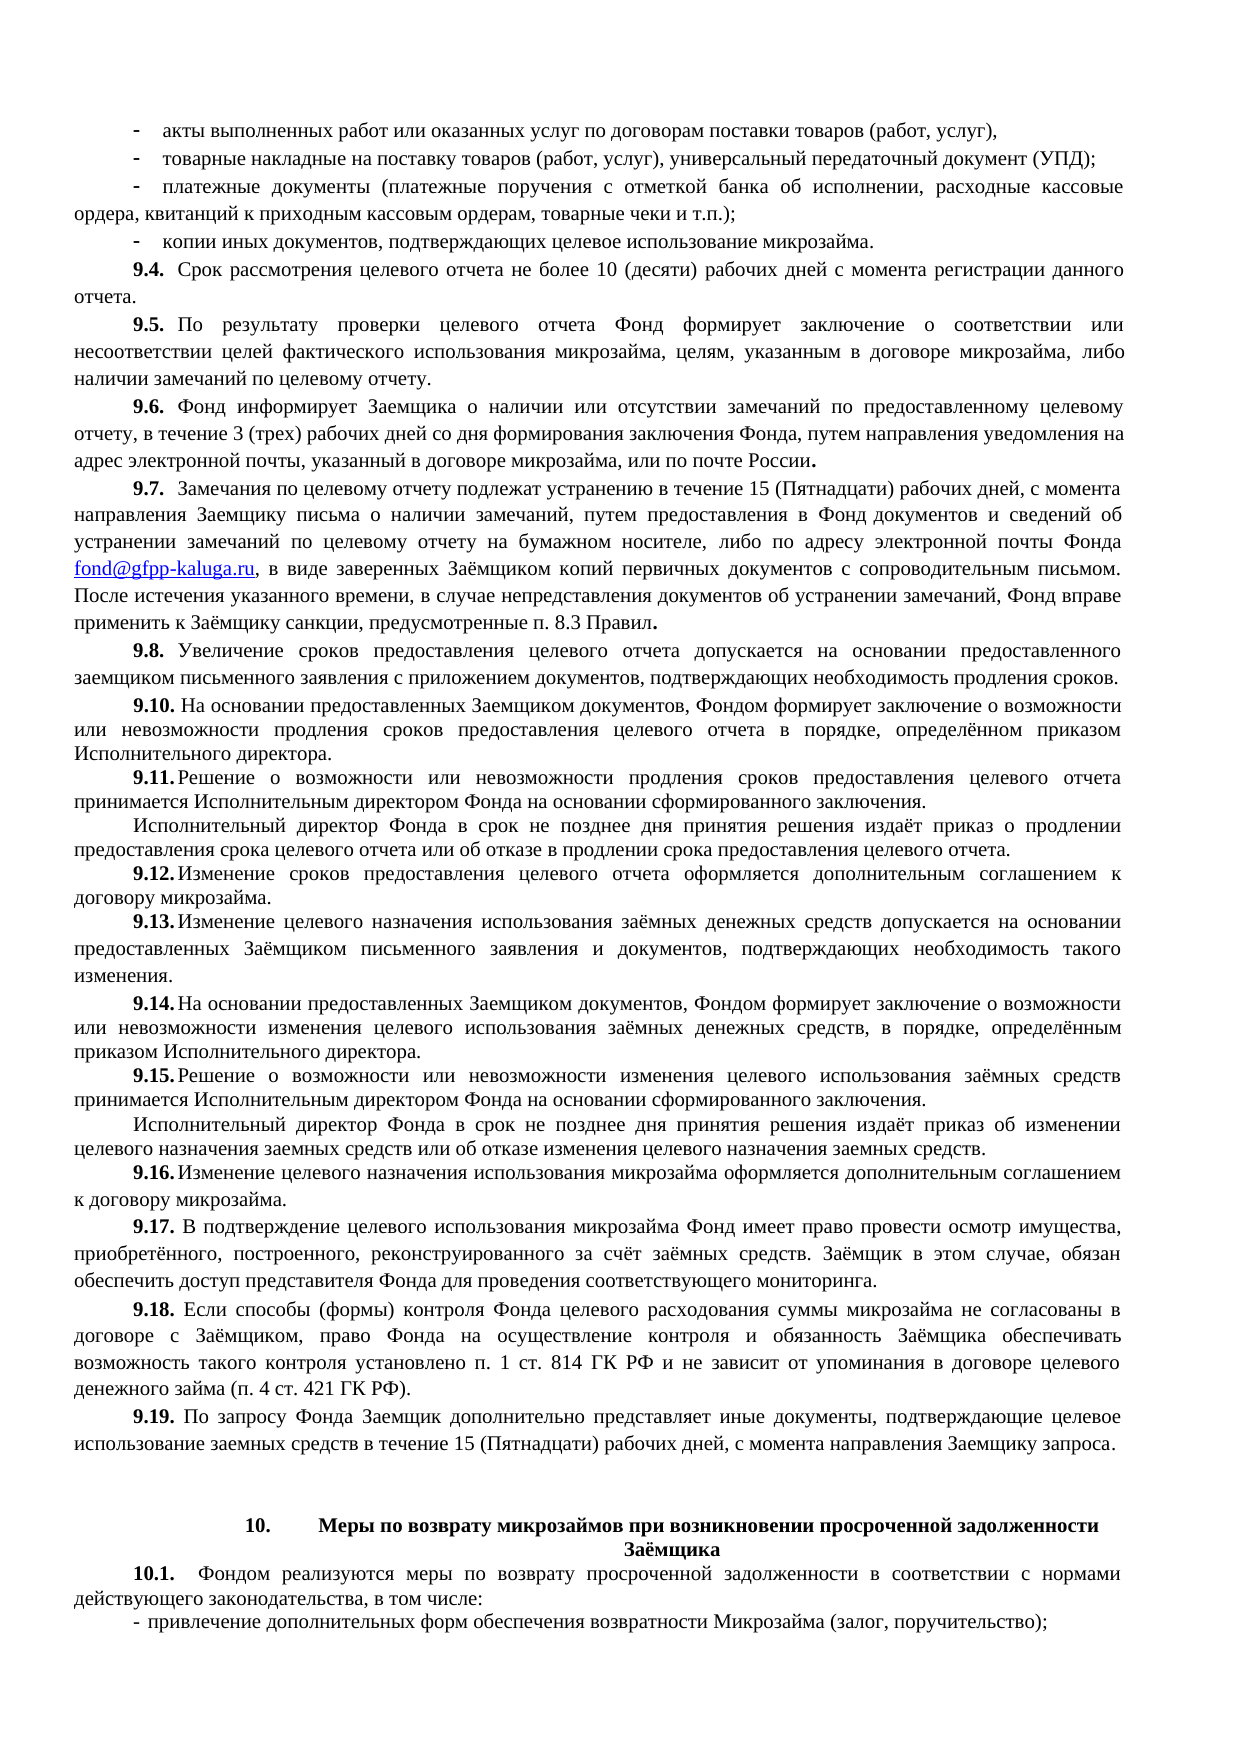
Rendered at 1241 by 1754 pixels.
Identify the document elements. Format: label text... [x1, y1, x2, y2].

list Срок рассмотрения целевого отчета не более 10 (десяти) рабочих дней с момента регистрации данного отчета. [74, 257, 1125, 308]
text 10.1. Фондом реализуются меры по возврату просроченной задолженности в соответствии с нормами действующего законодательства, в том числе: [74, 1561, 1122, 1609]
text 9.19. По запросу Фонда Заемщик дополнительно представляет иные документы, подтверждающие целевое использование заемных средств в течение 15 (Пятнадцати) рабочих дней, с момента направления Заемщику запроса. [74, 1404, 1122, 1455]
list Изменение сроков предоставления целевого отчета оформляется дополнительным соглашением к договору микрозайма. [74, 861, 1122, 909]
list Решение о возможности или невозможности продления сроков предоставления целевого отчета принимается Исполнительным директором Фонда на основании сформированного заключения. [74, 765, 1122, 813]
list Изменение целевого назначения использования микрозайма оформляется дополнительным соглашением к договору микрозайма. [74, 1159, 1122, 1211]
list Изменение целевого назначения использования заёмных денежных средств допускается на основании предоставленных Заёмщиком письменного заявления и документов, подтверждающих необходимость такого изменения. [74, 909, 1122, 987]
list привлечение дополнительных форм обеспечения возвратности Микрозайма (залог, поручительство); [74, 1609, 1122, 1633]
list На основании предоставленных Заемщиком документов, Фондом формирует заключение о возможности или невозможности изменения целевого использования заёмных денежных средств, в порядке, определённым приказом Исполнительного директора. [74, 991, 1122, 1063]
list Замечания по целевому отчету подлежат устранению в течение 15 (Пятнадцати) рабочих дней, с момента направления Заемщику письма о наличии замечаний, путем предоставления в Фонд документов и сведений об устранении замечаний по целевому отчету на бумажном носителе, либо по адресу электронной почты Фонда fond@gfpp-kaluga.ru, в виде заверенных Заёмщиком копий первичных документов с сопроводительным письмом. После истечения указанного времени, в случае непредставления документов об устранении замечаний, Фонд вправе применить к Заёмщику санкции, предусмотренные п. 8.3 Правил. [74, 476, 1122, 634]
list 9.18. Если способы (формы) контроля Фонда целевого расходования суммы микрозайма не согласованы в договоре с Заёмщиком, право Фонда на осуществление контроля и обязанность Заёмщика обеспечивать возможность такого контроля установлено п. 1 ст. 814 ГК РФ и не зависит от упоминания в договоре целевого денежного займа (п. 4 ст. 421 ГК РФ). [74, 1297, 1122, 1400]
list акты выполненных работ или оказанных услуг по договорам поставки товаров (работ, услуг), [74, 118, 1125, 142]
text Исполнительный директор Фонда в срок не позднее дня принятия решения издаёт приказ о продлении предоставления срока целевого отчета или об отказе в продлении срока предоставления целевого отчета. [74, 813, 1122, 861]
list Фонд информирует Заемщика о наличии или отсутствии замечаний по предоставленному целевому отчету, в течение 3 (трех) рабочих дней со дня формирования заключения Фонда, путем направления уведомления на адрес электронной почты, указанный в договоре микрозайма, или по почте России. [74, 394, 1125, 472]
subtitle Меры по возврату микрозаймов при возникновении просроченной задолженности Заёмщика [222, 1513, 1122, 1561]
list Увеличение сроков предоставления целевого отчета допускается на основании предоставленного заемщиком письменного заявления с приложением документов, подтверждающих необходимость продления сроков. [74, 638, 1122, 689]
list товарные накладные на поставку товаров (работ, услуг), универсальный передаточный документ (УПД); [74, 146, 1125, 170]
list Исполнительный директор Фонда в срок не позднее дня принятия решения издаёт приказ об изменении целевого назначения заемных средств или об отказе изменения целевого назначения заемных средств. [74, 1111, 1122, 1159]
list Решение о возможности или невозможности изменения целевого использования заёмных средств принимается Исполнительным директором Фонда на основании сформированного заключения. [74, 1063, 1122, 1111]
text 9.17. В подтверждение целевого использования микрозайма Фонд имеет право провести осмотр имущества, приобретённого, построенного, реконструированного за счёт заёмных средств. Заёмщик в этом случае, обязан обеспечить доступ представителя Фонда для проведения соответствующего мониторинга. [74, 1214, 1122, 1292]
list копии иных документов, подтверждающих целевое использование микрозайма. [74, 229, 1125, 253]
list платежные документы (платежные поручения с отметкой банка об исполнении, расходные кассовые ордера, квитанций к приходным кассовым ордерам, товарные чеки и т.п.); [74, 174, 1125, 225]
text 9.10. На основании предоставленных Заемщиком документов, Фондом формирует заключение о возможности или невозможности продления сроков предоставления целевого отчета в порядке, определённом приказом Исполнительного директора. [74, 693, 1122, 765]
list По результату проверки целевого отчета Фонд формирует заключение о соответствии или несоответствии целей фактического использования микрозайма, целям, указанным в договоре микрозайма, либо наличии замечаний по целевому отчету. [74, 312, 1125, 390]
